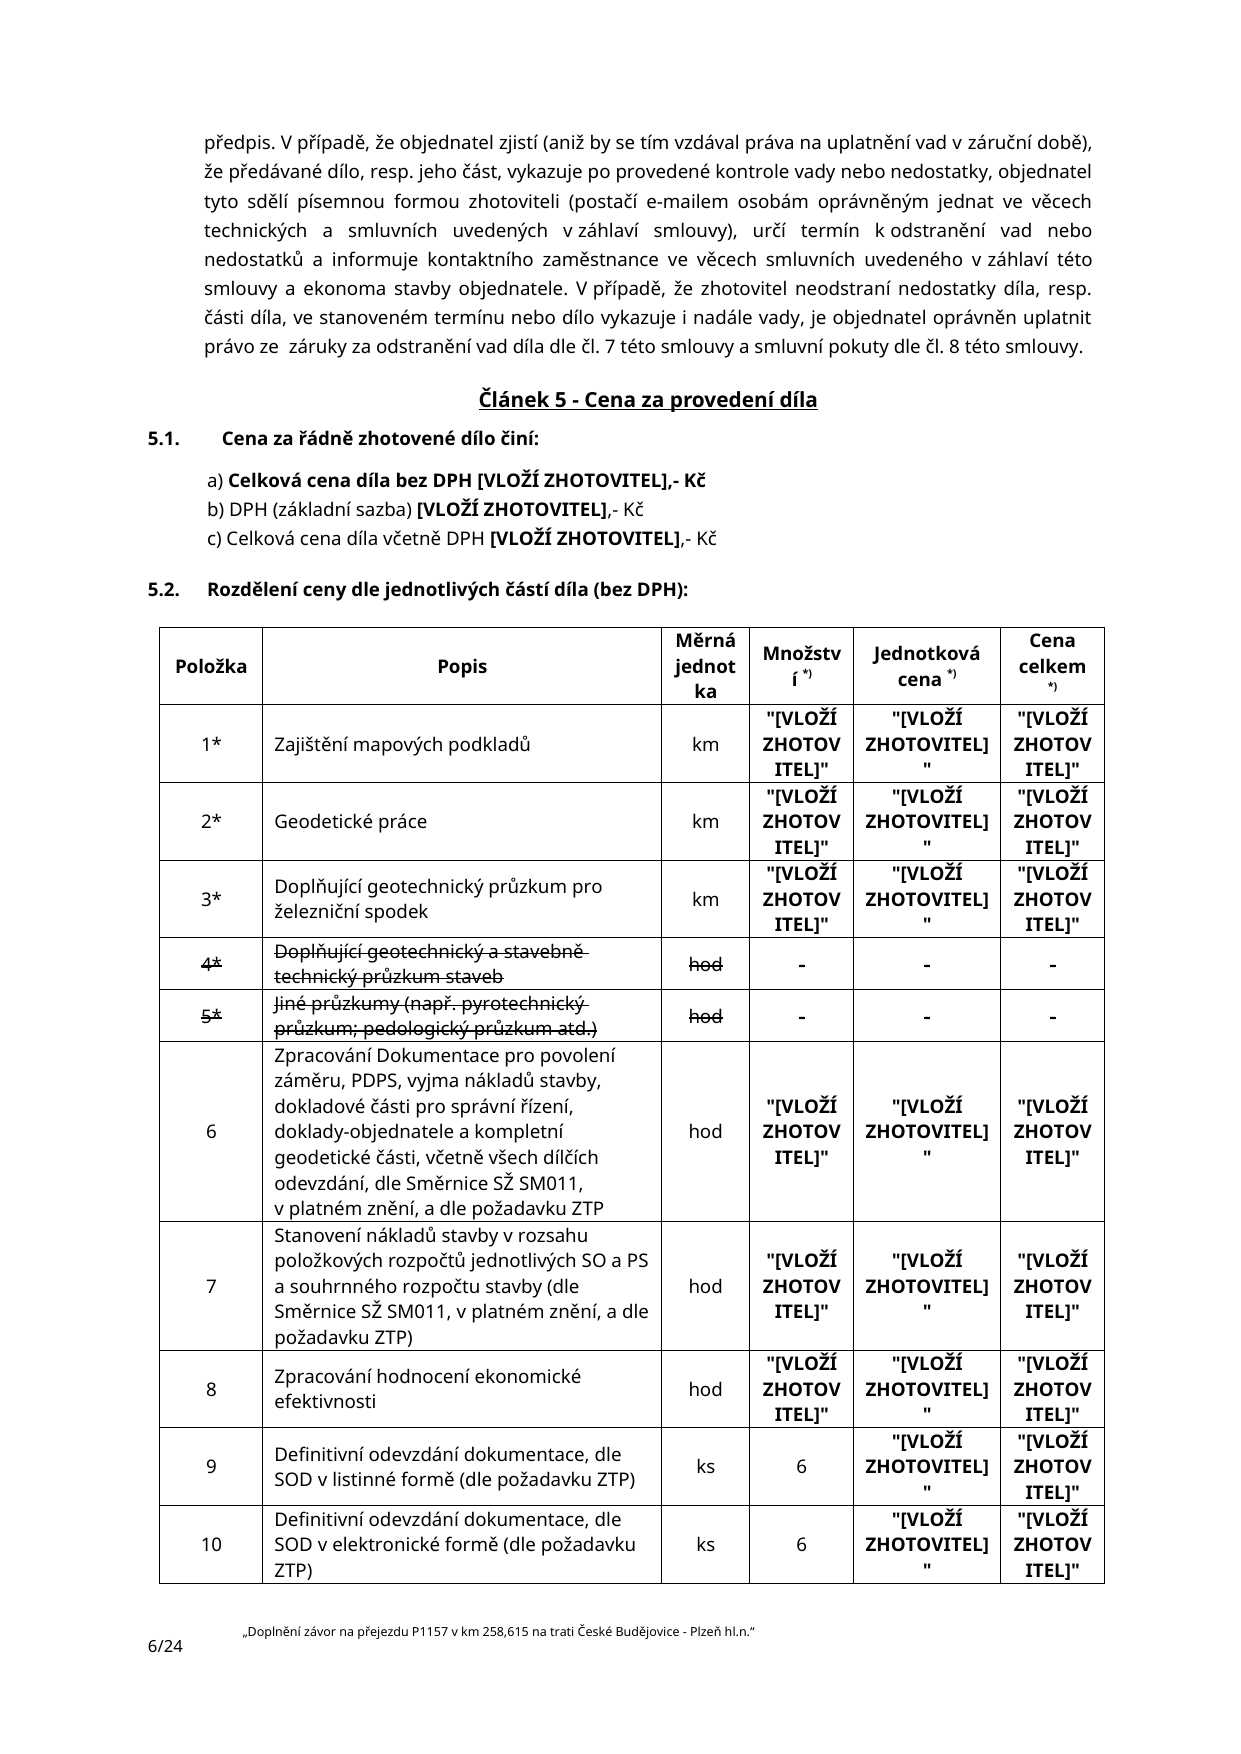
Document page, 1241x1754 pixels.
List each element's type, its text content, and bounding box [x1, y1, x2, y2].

table_cell 6 [750, 1506, 853, 1582]
table_header Množství *) [750, 628, 853, 704]
table_cell - [1001, 938, 1104, 989]
table_cell "[VLOŽÍ ZHOTOVITEL]" [750, 1222, 853, 1349]
table_cell 7 [160, 1222, 262, 1349]
table_cell hod [662, 1042, 749, 1221]
table_cell km [662, 783, 749, 859]
table_cell km [662, 705, 749, 782]
table_cell "[VLOŽÍ ZHOTOVITEL]" [750, 1351, 853, 1427]
table_cell 1* [160, 705, 262, 782]
table_cell Doplňující geotechnický a stavebně technický průzkum staveb [263, 938, 661, 989]
table_cell 6 [750, 1428, 853, 1505]
table_cell "[VLOŽÍ ZHOTOVITEL]" [1001, 783, 1104, 859]
table_header Cena celkem *) [1001, 628, 1104, 704]
table_cell Jiné průzkumy (např. pyrotechnický průzkum; pedologický průzkum atd.) [263, 990, 661, 1041]
table_cell "[VLOŽÍ ZHOTOVITEL]" [750, 1042, 853, 1221]
table_cell Zpracování Dokumentace pro povolení záměru, PDPS, vyjma nákladů stavby, dokladové části pro správní řízení, doklady-objednatele a kompletní geodetické části, včetně všech dílčích odevzdání, dle Směrnice SŽ SM011, v platném znění, a dle požadavku ZTP [263, 1042, 661, 1221]
table_cell "[VLOŽÍ ZHOTOVITEL]" [854, 1351, 1000, 1427]
table_cell 5* [160, 990, 262, 1041]
table_cell "[VLOŽÍ ZHOTOVITEL]" [1001, 1351, 1104, 1427]
table_cell "[VLOŽÍ ZHOTOVITEL]" [854, 1428, 1000, 1505]
table_cell 2* [160, 783, 262, 859]
table_cell Definitivní odevzdání dokumentace, dle SOD v elektronické formě (dle požadavku ZTP) [263, 1506, 661, 1582]
table_cell "[VLOŽÍ ZHOTOVITEL]" [854, 1042, 1000, 1221]
table_cell hod [662, 1351, 749, 1427]
table_cell "[VLOŽÍ ZHOTOVITEL]" [854, 861, 1000, 937]
table_cell ks [662, 1428, 749, 1505]
subtitle 5.1. Cena za řádně zhotovené dílo činí: [148, 426, 1092, 451]
table_cell Zpracování hodnocení ekonomické efektivnosti [263, 1351, 661, 1427]
table_cell "[VLOŽÍ ZHOTOVITEL]" [750, 861, 853, 937]
text b) DPH (základní sazba) [VLOŽÍ ZHOTOVITEL],- Kč [148, 493, 1092, 522]
table_cell - [1001, 990, 1104, 1041]
table_cell 10 [160, 1506, 262, 1582]
table_cell "[VLOŽÍ ZHOTOVITEL]" [1001, 1222, 1104, 1349]
subtitle Článek 5 - Cena za provedení díla [204, 385, 1092, 413]
table_cell 8 [160, 1351, 262, 1427]
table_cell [854, 1506, 1000, 1582]
table_cell "[VLOŽÍ ZHOTOVITEL]" [854, 705, 1000, 782]
table_header Popis [263, 628, 661, 704]
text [148, 126, 1092, 360]
table_cell "[VLOŽÍ ZHOTOVITEL]" [854, 783, 1000, 859]
table_cell "[VLOŽÍ ZHOTOVITEL]" [1001, 705, 1104, 782]
text c) Celková cena díla včetně DPH [VLOŽÍ ZHOTOVITEL],- Kč [148, 522, 1092, 551]
table_cell "[VLOŽÍ ZHOTOVITEL]" [750, 783, 853, 859]
table_cell 9 [160, 1428, 262, 1505]
table_cell "[VLOŽÍ ZHOTOVITEL]" [1001, 861, 1104, 937]
table_cell Zajištění mapových podkladů [263, 705, 661, 782]
table_cell - [854, 938, 1000, 989]
table_cell "[VLOŽÍ ZHOTOVITEL]" [1001, 1042, 1104, 1221]
table_cell hod [662, 938, 749, 989]
table_cell km [662, 861, 749, 937]
table_cell hod [662, 990, 749, 1041]
table_header Položka [160, 628, 262, 704]
table_cell - [854, 990, 1000, 1041]
table_cell ks [662, 1506, 749, 1582]
table_cell 6 [160, 1042, 262, 1221]
table_cell - [750, 938, 853, 989]
table_header Jednotková cena *) [854, 628, 1000, 704]
table_cell - [750, 990, 853, 1041]
table_cell "[VLOŽÍ ZHOTOVITEL]" [854, 1222, 1000, 1349]
table_cell hod [662, 1222, 749, 1349]
text a) Celková cena díla bez DPH [VLOŽÍ ZHOTOVITEL],- Kč [207, 464, 1092, 493]
table_header Měrná jednotka [662, 628, 749, 704]
table_cell Geodetické práce [263, 783, 661, 859]
table_cell Doplňující geotechnický průzkum pro železniční spodek [263, 861, 661, 937]
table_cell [1001, 1506, 1104, 1582]
table_cell "[VLOŽÍ ZHOTOVITEL]" [1001, 1428, 1104, 1505]
text 5.2. Rozdělení ceny dle jednotlivých částí díla (bez DPH): [148, 576, 1092, 602]
table_cell 4* [160, 938, 262, 989]
table_cell "[VLOŽÍ ZHOTOVITEL]" [750, 705, 853, 782]
table_cell Stanovení nákladů stavby v rozsahu položkových rozpočtů jednotlivých SO a PS a souhrnného rozpočtu stavby (dle Směrnice SŽ SM011, v platném znění, a dle požadavku ZTP) [263, 1222, 661, 1349]
table_cell 3* [160, 861, 262, 937]
table_cell Definitivní odevzdání dokumentace, dle SOD v listinné formě (dle požadavku ZTP) [263, 1428, 661, 1505]
